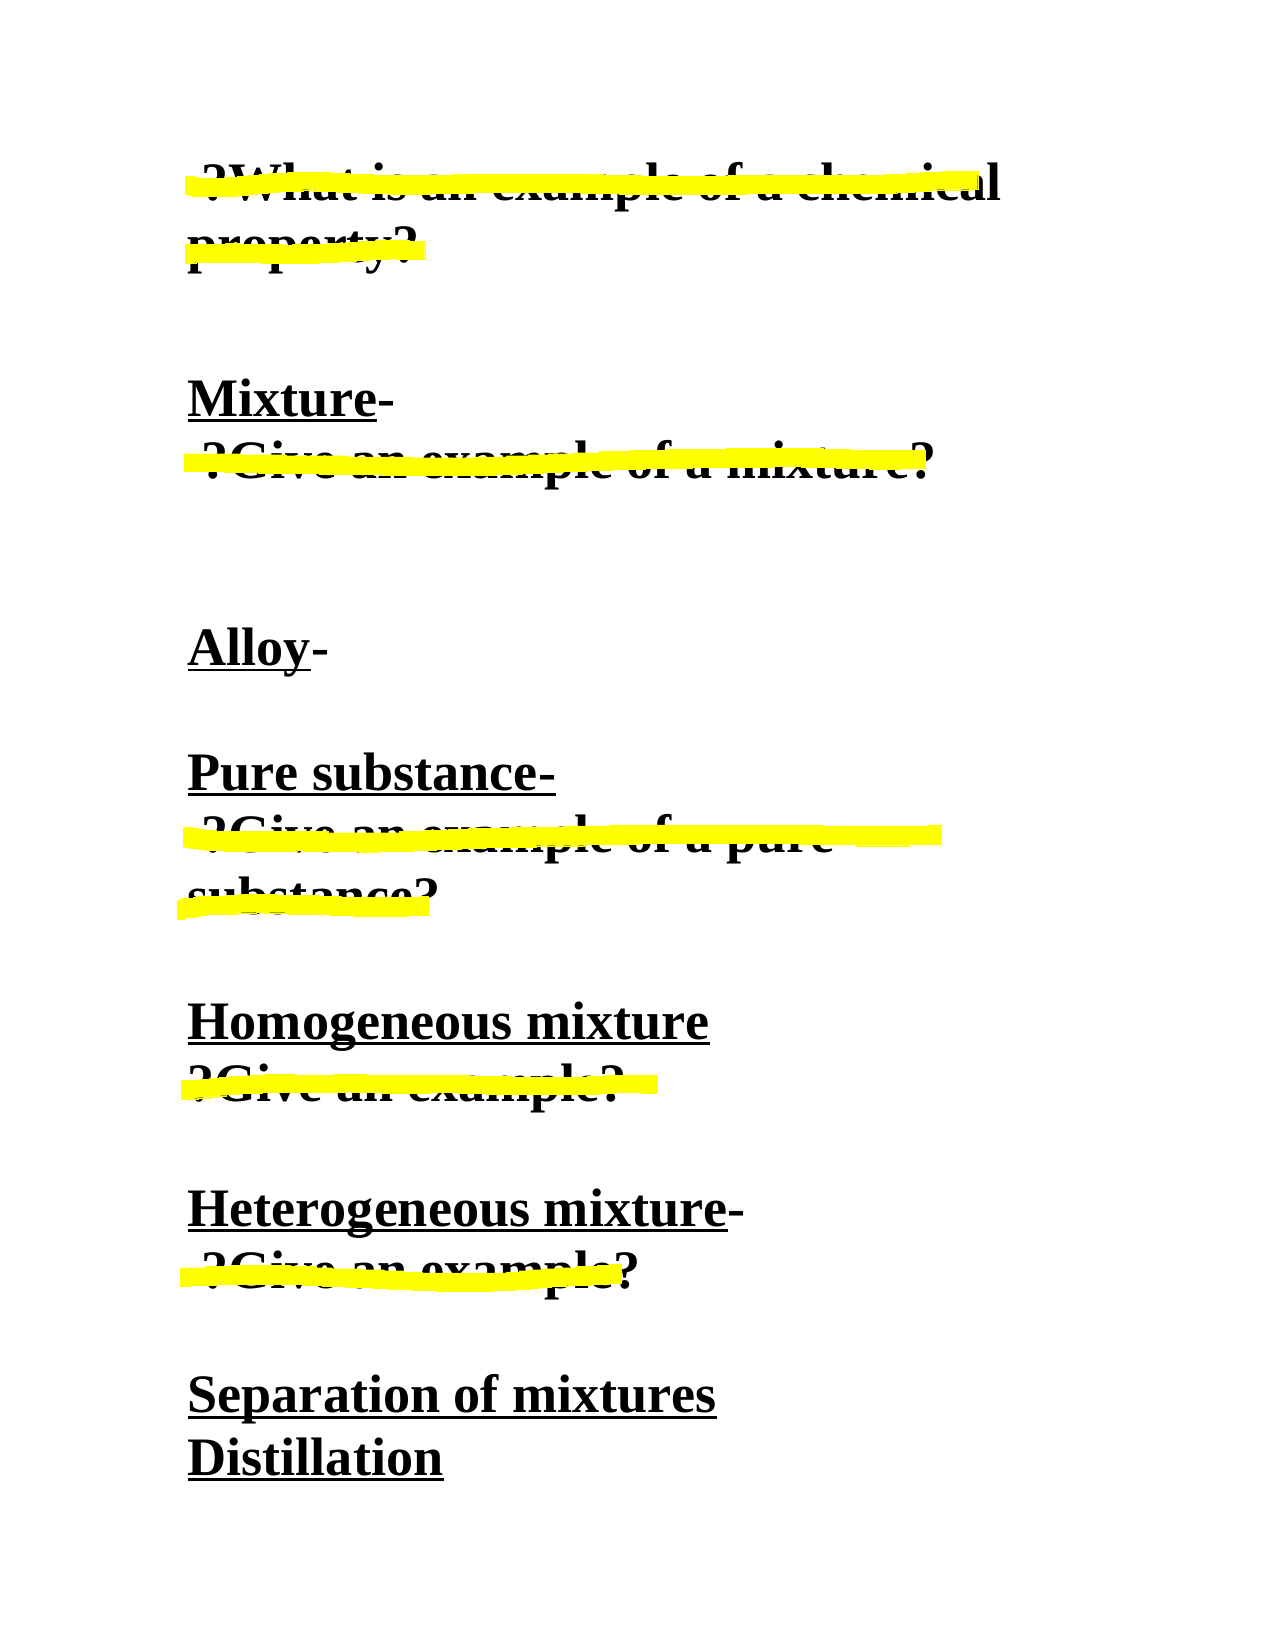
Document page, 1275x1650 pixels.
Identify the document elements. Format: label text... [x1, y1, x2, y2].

text Mixture- [187, 366, 1087, 428]
text Alloy- [187, 615, 1087, 677]
text ?Give an example of a mixture? [187, 428, 1087, 490]
text Separation of mixtures [187, 1362, 1087, 1424]
text ?Give an example of a pure substance? [187, 802, 1087, 926]
text ?Give an example? [187, 1238, 1087, 1300]
text Homogeneous mixture [187, 988, 1087, 1051]
text ?Give an example? [187, 1051, 1087, 1113]
text Heterogeneous mixture- [187, 1175, 1087, 1238]
text Distillation [187, 1424, 1087, 1487]
text Pure substance- [187, 739, 1087, 802]
text ?What is an example of a chemical property? [187, 150, 1087, 274]
